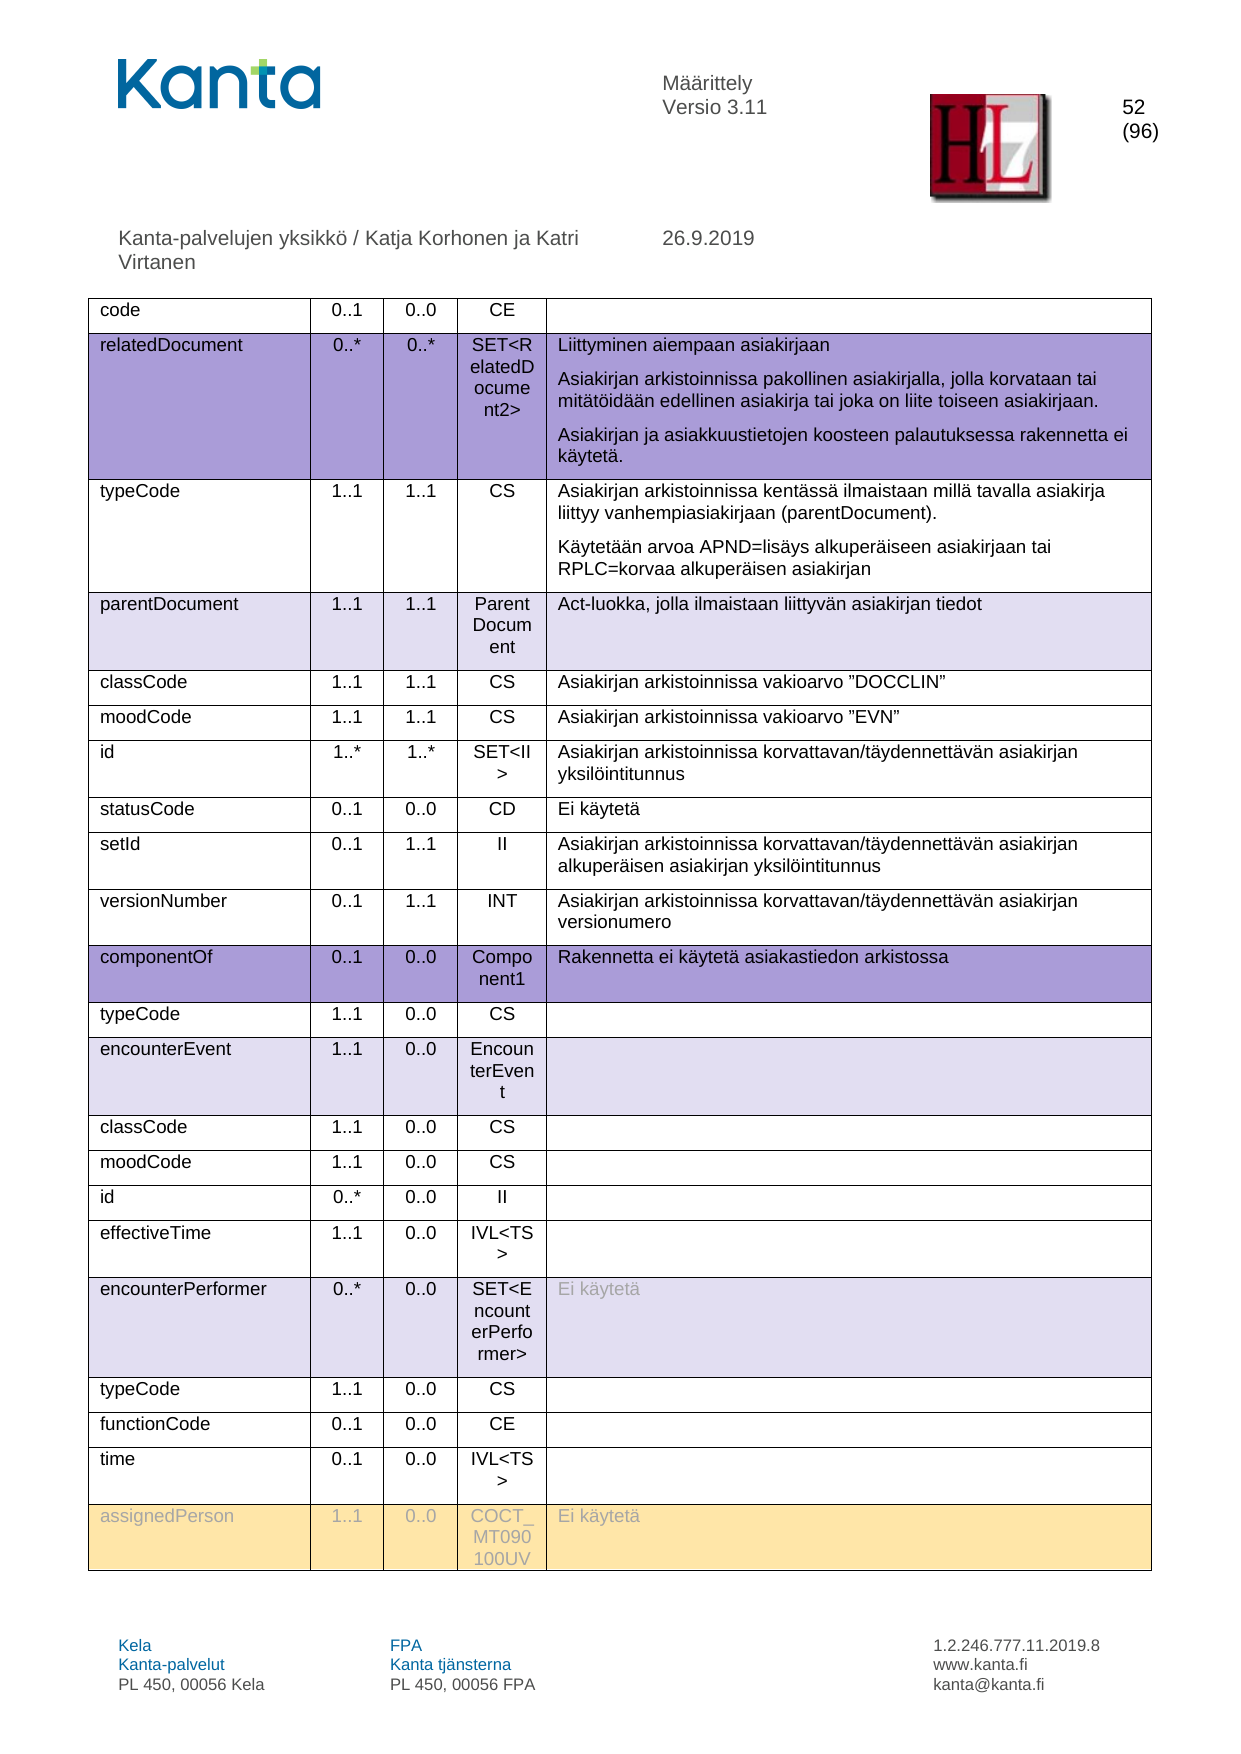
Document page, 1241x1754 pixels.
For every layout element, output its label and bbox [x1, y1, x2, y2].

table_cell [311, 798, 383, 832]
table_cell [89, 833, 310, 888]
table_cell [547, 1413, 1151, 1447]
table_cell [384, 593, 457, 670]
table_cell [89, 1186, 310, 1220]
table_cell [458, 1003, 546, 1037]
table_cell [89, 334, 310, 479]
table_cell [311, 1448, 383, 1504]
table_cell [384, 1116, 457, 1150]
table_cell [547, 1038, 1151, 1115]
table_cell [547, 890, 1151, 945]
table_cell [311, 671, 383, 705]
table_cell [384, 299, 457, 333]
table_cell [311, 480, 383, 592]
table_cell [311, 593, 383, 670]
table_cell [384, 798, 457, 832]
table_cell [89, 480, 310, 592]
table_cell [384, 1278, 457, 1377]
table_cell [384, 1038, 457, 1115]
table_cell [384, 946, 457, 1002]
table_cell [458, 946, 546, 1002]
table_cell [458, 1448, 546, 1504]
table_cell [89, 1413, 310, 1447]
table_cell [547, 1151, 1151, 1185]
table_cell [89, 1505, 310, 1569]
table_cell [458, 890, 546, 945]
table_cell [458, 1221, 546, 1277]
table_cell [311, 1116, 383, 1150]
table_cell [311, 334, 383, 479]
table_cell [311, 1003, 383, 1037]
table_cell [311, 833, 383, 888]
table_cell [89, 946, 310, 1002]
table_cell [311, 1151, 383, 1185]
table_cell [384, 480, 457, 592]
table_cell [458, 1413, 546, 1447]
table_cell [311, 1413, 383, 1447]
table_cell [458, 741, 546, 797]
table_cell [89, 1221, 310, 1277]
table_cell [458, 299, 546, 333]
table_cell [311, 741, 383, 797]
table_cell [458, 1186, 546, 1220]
picture [118, 59, 321, 109]
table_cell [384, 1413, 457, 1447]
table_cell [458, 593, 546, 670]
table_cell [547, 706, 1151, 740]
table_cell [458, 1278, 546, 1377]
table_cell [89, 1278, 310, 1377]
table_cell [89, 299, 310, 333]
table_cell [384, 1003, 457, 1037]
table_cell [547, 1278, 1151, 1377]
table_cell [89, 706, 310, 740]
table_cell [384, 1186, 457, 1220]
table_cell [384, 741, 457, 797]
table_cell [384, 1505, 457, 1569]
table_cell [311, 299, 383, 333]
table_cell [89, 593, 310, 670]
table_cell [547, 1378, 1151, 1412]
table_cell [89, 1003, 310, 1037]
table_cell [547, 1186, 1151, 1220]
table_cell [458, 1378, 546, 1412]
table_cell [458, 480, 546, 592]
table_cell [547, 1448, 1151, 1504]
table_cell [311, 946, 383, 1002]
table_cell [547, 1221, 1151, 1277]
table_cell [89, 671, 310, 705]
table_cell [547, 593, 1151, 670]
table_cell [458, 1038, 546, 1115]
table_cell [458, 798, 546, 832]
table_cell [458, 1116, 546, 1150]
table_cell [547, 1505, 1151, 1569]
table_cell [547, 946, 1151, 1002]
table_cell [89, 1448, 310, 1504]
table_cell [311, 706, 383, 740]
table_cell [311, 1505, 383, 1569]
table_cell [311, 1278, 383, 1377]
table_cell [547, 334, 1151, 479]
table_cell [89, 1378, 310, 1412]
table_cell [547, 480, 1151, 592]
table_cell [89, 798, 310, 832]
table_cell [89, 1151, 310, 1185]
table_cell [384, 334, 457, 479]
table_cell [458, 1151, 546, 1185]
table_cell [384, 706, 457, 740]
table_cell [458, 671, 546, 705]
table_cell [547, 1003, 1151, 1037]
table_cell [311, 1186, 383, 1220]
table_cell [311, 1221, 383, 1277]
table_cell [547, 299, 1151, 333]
picture [930, 94, 1053, 203]
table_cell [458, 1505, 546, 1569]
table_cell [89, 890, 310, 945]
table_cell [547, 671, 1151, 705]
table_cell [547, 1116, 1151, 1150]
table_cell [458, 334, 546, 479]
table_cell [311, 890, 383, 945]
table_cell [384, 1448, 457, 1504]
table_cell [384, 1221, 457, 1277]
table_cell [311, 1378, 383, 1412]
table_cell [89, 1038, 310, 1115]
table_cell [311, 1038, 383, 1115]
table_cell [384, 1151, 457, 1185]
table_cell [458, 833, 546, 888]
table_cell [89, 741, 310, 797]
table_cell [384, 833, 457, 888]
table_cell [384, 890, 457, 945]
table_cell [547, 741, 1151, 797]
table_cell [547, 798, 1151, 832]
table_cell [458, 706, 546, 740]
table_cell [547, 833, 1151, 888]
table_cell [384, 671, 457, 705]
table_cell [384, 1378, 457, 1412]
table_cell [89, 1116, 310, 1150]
